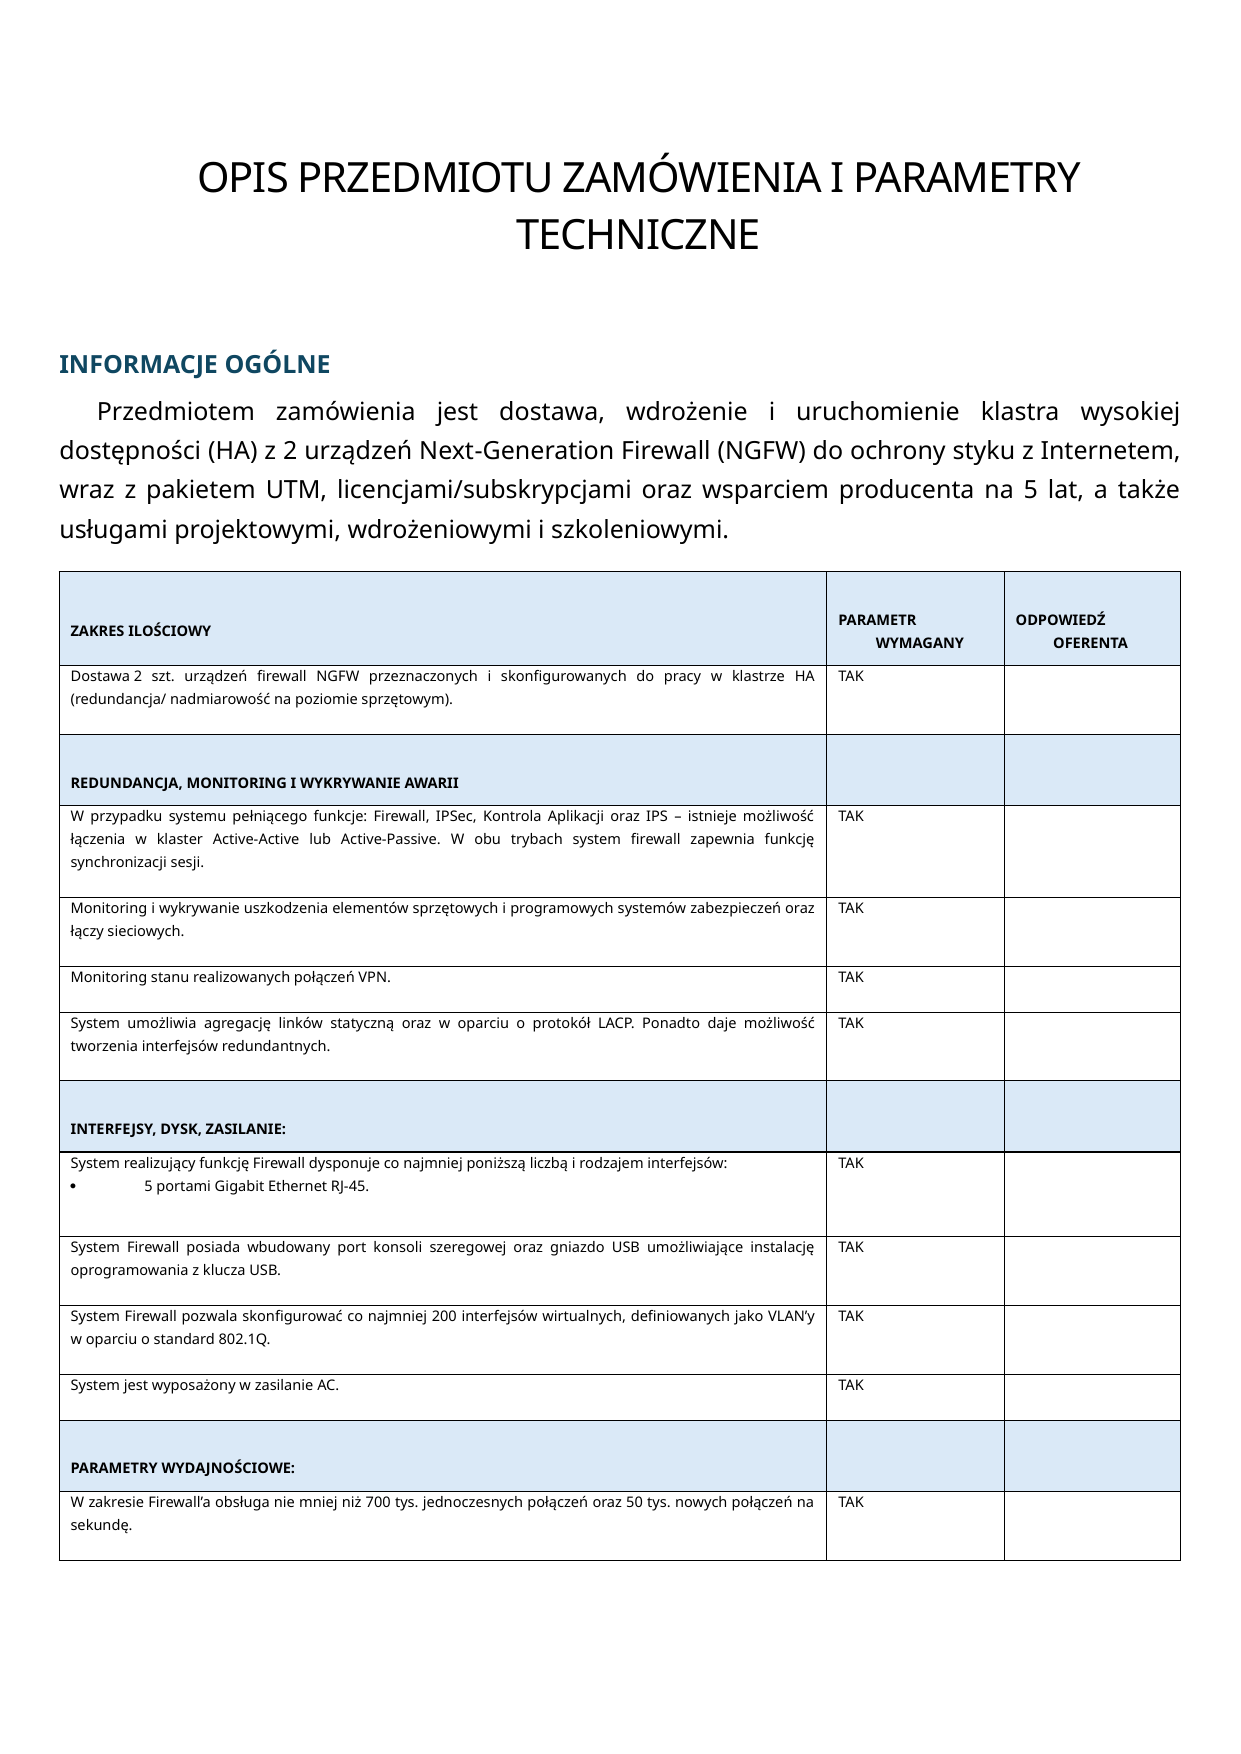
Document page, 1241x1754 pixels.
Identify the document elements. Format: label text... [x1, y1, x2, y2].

table_cell [827, 1421, 1004, 1491]
table_cell Parametry wydajnościowe: [60, 1421, 826, 1491]
text Przedmiotem zamówienia jest dostawa, wdrożenie i uruchomienie klastra wysokiej dostępności (HA) z 2 urządzeń Next-Generation Firewall (NGFW) do ochrony styku z Internetem, wraz z pakietem UTM, licencjami/subskrypcjami oraz wsparciem producenta na 5 lat, a także usługami projektowymi, wdrożeniowymi i szkoleniowymi. [59, 394, 1181, 545]
table_header oDPOWIEDŹ OFERENTA [1005, 572, 1180, 665]
table_cell TAK [827, 1306, 1004, 1374]
table_cell TAK [827, 806, 1004, 897]
table_cell TAK [827, 967, 1004, 1012]
table_cell TAK [827, 1375, 1004, 1420]
table_cell [1005, 735, 1180, 805]
table_cell [1005, 1081, 1180, 1151]
table_cell TAK [827, 1013, 1004, 1080]
table_cell Monitoring i wykrywanie uszkodzenia elementów sprzętowych i programowych systemów zabezpieczeń oraz łączy sieciowych. [60, 898, 826, 966]
table_cell TAK [827, 898, 1004, 966]
table_cell W przypadku systemu pełniącego funkcje: Firewall, IPSec, Kontrola Aplikacji oraz IPS – istnieje możliwość łączenia w klaster Active-Active lub Active-Passive. W obu trybach system firewall zapewnia funkcję synchronizacji sesji. [60, 806, 826, 897]
table_cell [827, 1081, 1004, 1151]
table_cell W zakresie Firewall’a obsługa nie mniej niż 700 tys. jednoczesnych połączeń oraz 50 tys. nowych połączeń na sekundę. [60, 1492, 826, 1560]
table_cell [1005, 1492, 1180, 1560]
table_cell System realizujący funkcję Firewall dysponuje co najmniej poniższą liczbą i rodzajem interfejsów: 5 portami Gigabit Ethernet RJ-45. [60, 1153, 826, 1236]
title OPIS PRZEDMIOTU ZAMÓWIENIA I PARAMETRY TECHNICZNE [97, 148, 1181, 261]
table_cell TAK [827, 1237, 1004, 1305]
table_cell [1005, 967, 1180, 1012]
table_cell Dostawa 2 szt. urządzeń firewall NGFW przeznaczonych i skonfigurowanych do pracy w klastrze HA (redundancja/ nadmiarowość na poziomie sprzętowym). [60, 666, 826, 734]
table_cell [1005, 1153, 1180, 1236]
table_cell System umożliwia agregację linków statyczną oraz w oparciu o protokół LACP. Ponadto daje możliwość tworzenia interfejsów redundantnych. [60, 1013, 826, 1080]
table_header Zakres ilościowy [60, 572, 826, 665]
table_cell Redundancja, monitoring i wykrywanie awarii [60, 735, 826, 805]
table_cell TAK [827, 666, 1004, 734]
table_cell TAK [827, 1492, 1004, 1560]
table_cell [1005, 1237, 1180, 1305]
table_cell System Firewall posiada wbudowany port konsoli szeregowej oraz gniazdo USB umożliwiające instalację oprogramowania z klucza USB. [60, 1237, 826, 1305]
table_cell TAK [827, 1153, 1004, 1236]
table_cell [1005, 1421, 1180, 1491]
table_cell [1005, 898, 1180, 966]
table_cell [1005, 666, 1180, 734]
table_cell Monitoring stanu realizowanych połączeń VPN. [60, 967, 826, 1012]
table_cell [827, 735, 1004, 805]
table_cell System jest wyposażony w zasilanie AC. [60, 1375, 826, 1420]
table_header paRAMETR wYMAGANY [827, 572, 1004, 665]
table_cell [1005, 1306, 1180, 1374]
table_cell System Firewall pozwala skonfigurować co najmniej 200 interfejsów wirtualnych, definiowanych jako VLAN’y w oparciu o standard 802.1Q. [60, 1306, 826, 1374]
table_cell [1005, 806, 1180, 897]
subtitle Informacje ogólne [59, 346, 1181, 380]
table_cell [1005, 1013, 1180, 1080]
table_cell Interfejsy, Dysk, Zasilanie: [60, 1081, 826, 1151]
table_cell [1005, 1375, 1180, 1420]
